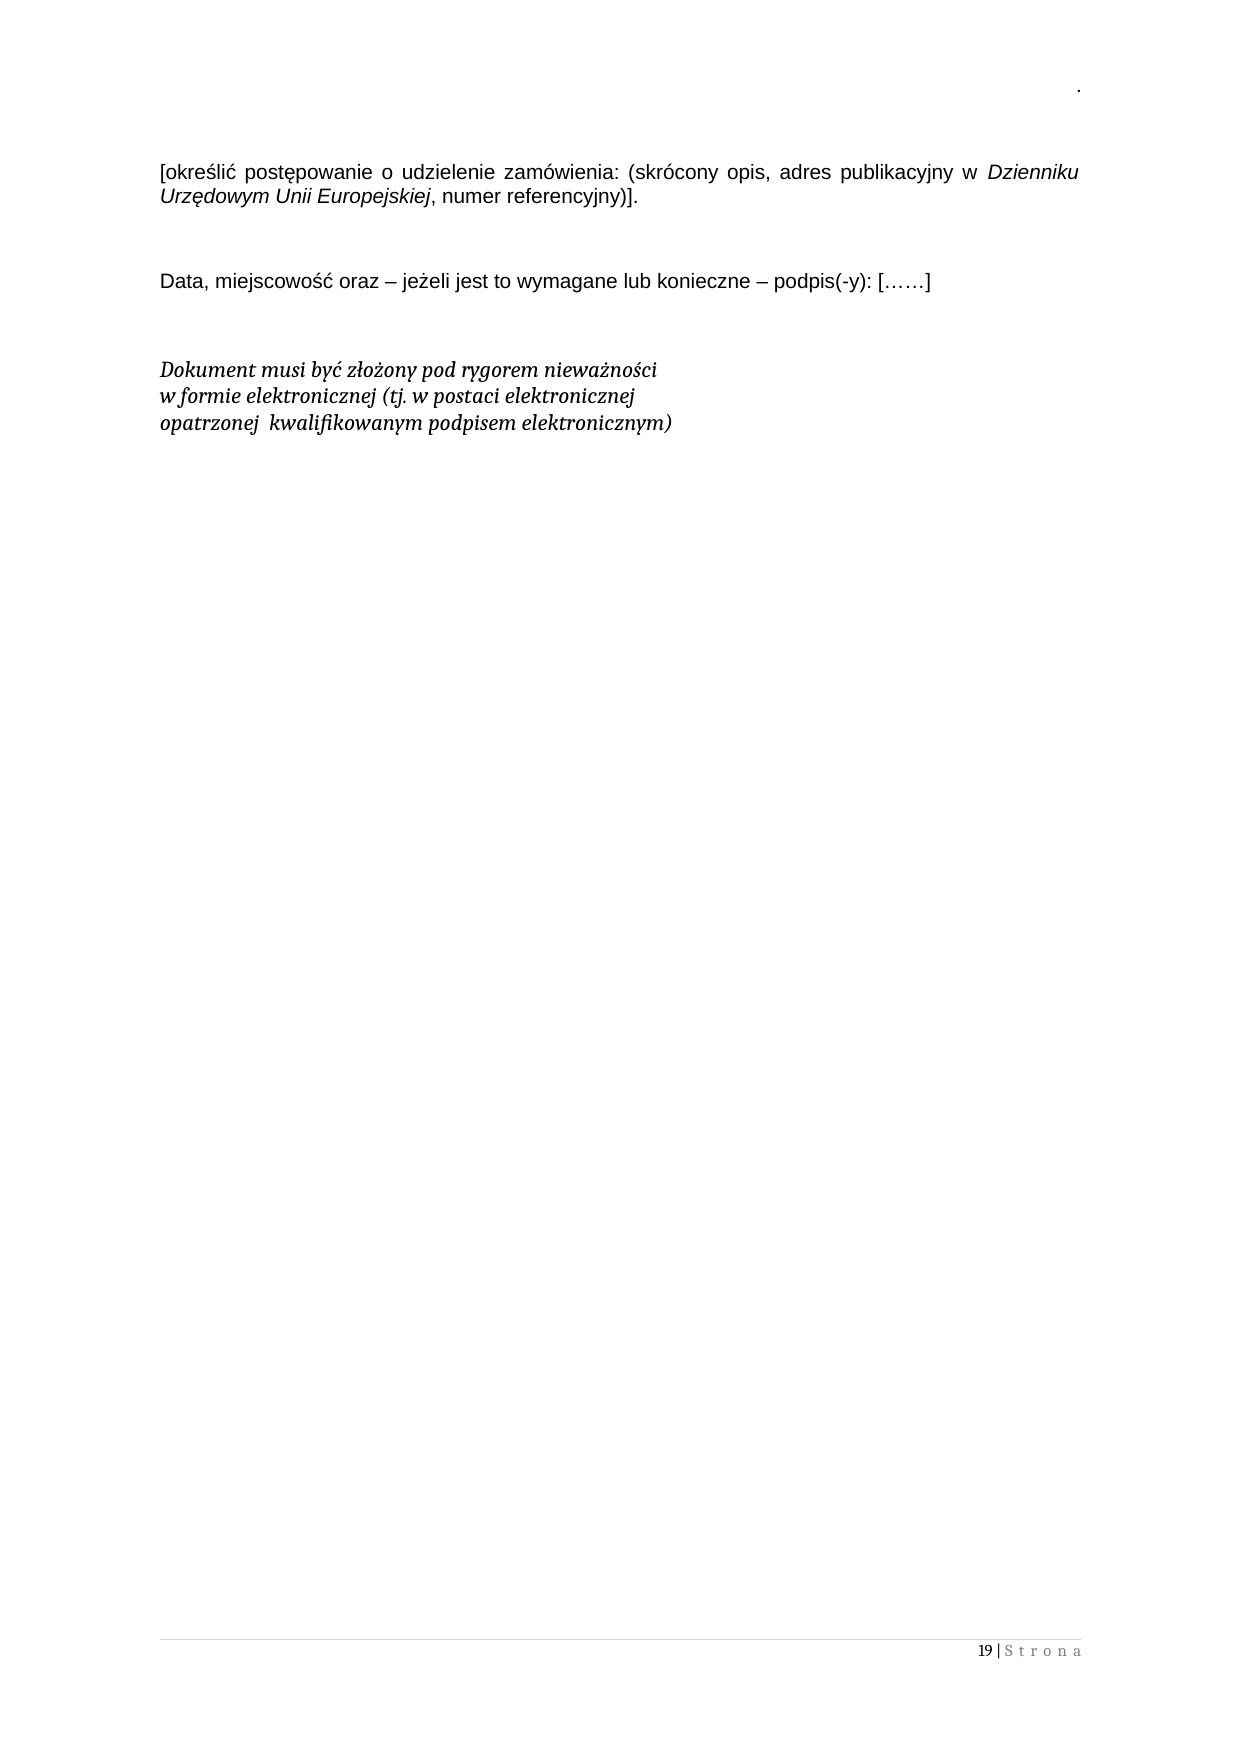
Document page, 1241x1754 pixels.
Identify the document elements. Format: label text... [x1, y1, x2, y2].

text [159, 159, 1081, 207]
text Dokument musi być złożony pod rygorem nieważności w formie elektronicznej (tj. w postaci elektronicznej opatrzonej kwalifikowanym podpisem elektronicznym) [159, 357, 1081, 436]
text Data, miejscowość oraz – jeżeli jest to wymagane lub konieczne – podpis(-y): [……] [159, 269, 1081, 293]
